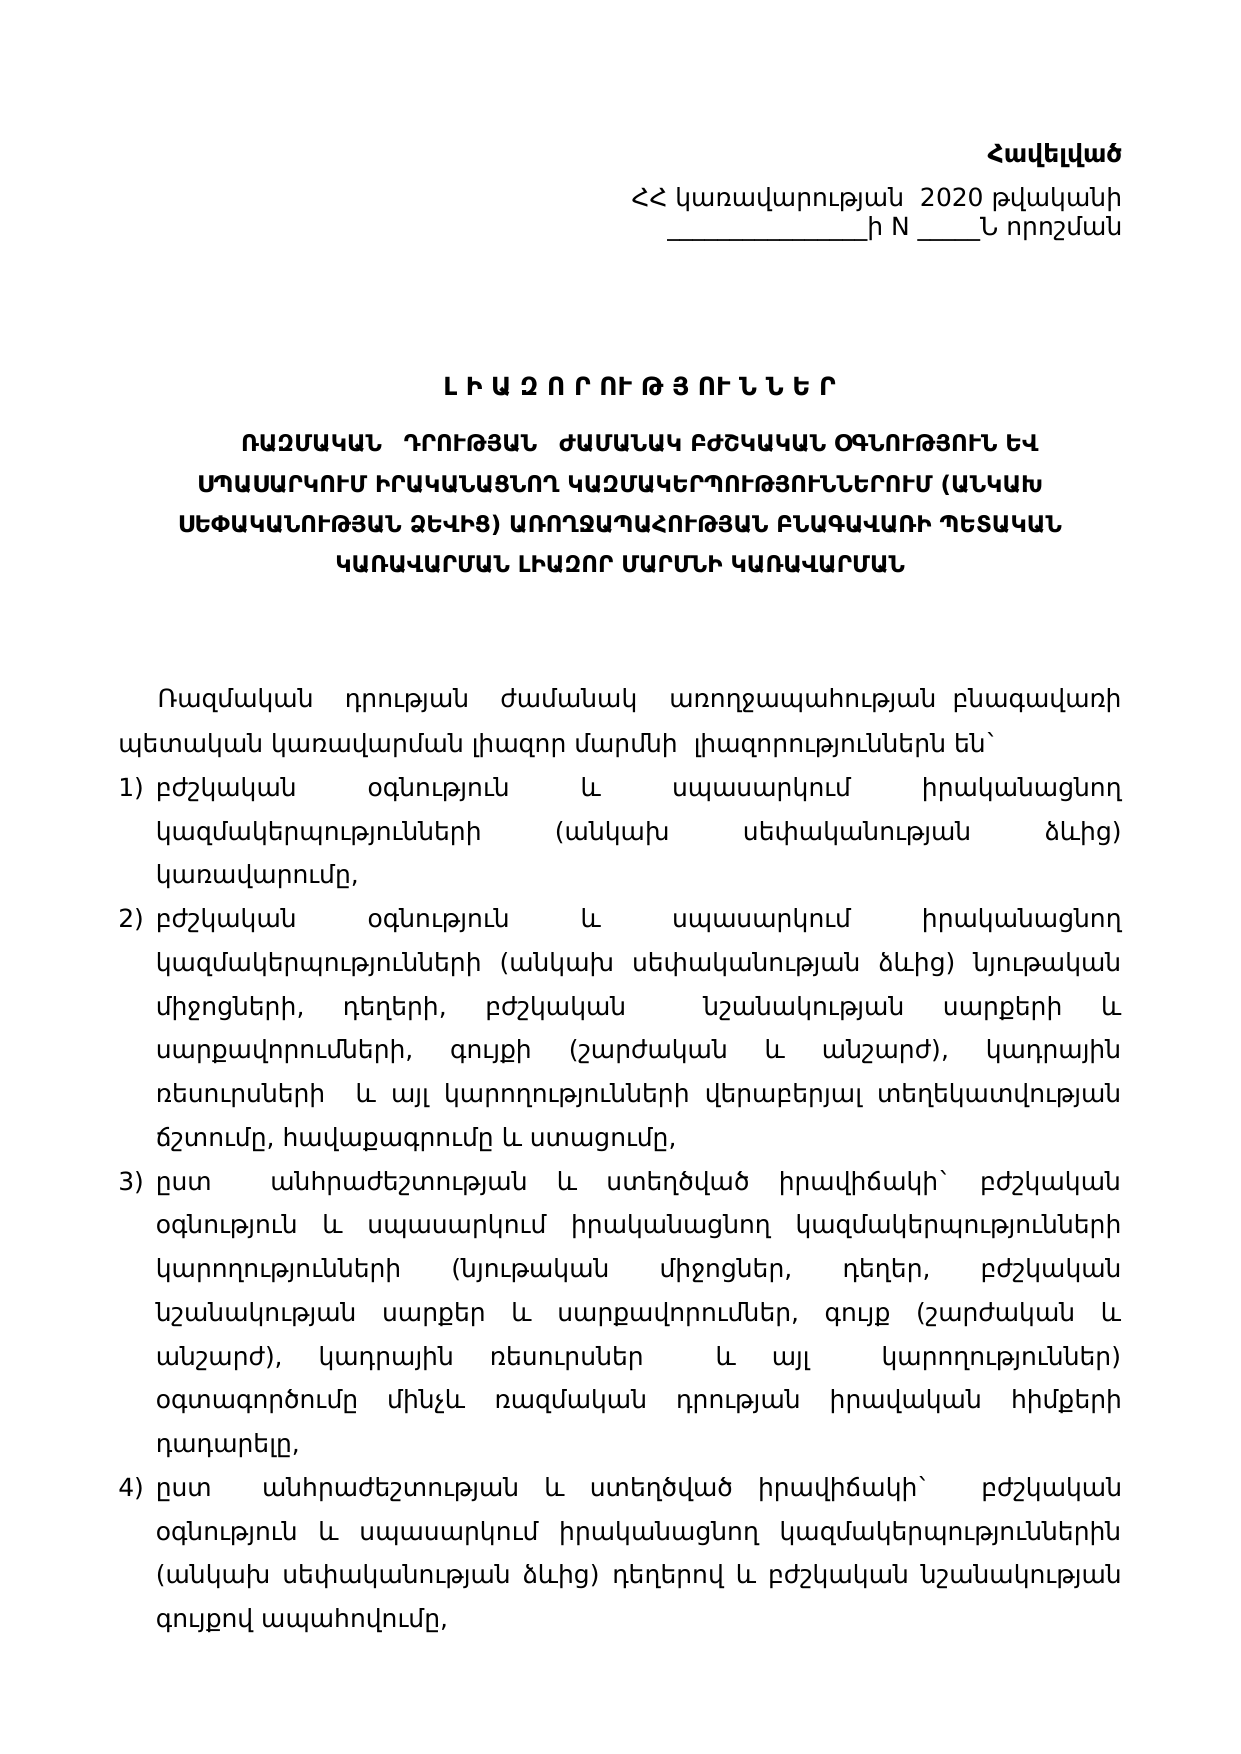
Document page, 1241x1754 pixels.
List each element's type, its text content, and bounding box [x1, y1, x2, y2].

list ըստ անհրաժեշտության և ստեղծված իրավիճակի` բժշկական օգնություն և սպասարկում իրականացնող կազմակերպություններին (անկախ սեփականության ձևից) դեղերով և բժշկական նշանակության գույքով ապահովումը, [118, 1473, 1122, 1633]
text ՀՀ կառավարության 2020 թվականի [118, 183, 1122, 213]
text ________________ի N _____Ն որոշման [118, 213, 1122, 242]
list բժշկական օգնություն և սպասարկում իրականացնող կազմակերպությունների (անկախ սեփականության ձևից) նյութական միջոցների, դեղերի, բժշկական նշանակության սարքերի և սարքավորումների, գույքի (շարժական և անշարժ), կադրային ռեսուրսների և այլ կարողությունների վերաբերյալ տեղեկատվության ճշտումը, հավաքագրումը և ստացումը, [118, 904, 1122, 1152]
text Լ Ի Ա Զ Ո Ր ՈՒ Թ Յ ՈՒ Ն Ն Ե Ր [118, 372, 1122, 401]
list բժշկական օգնություն և սպասարկում իրականացնող կազմակերպությունների (անկախ սեփականության ձևից) կառավարումը, [118, 773, 1122, 889]
text ՌԱԶՄԱԿԱՆ ԴՐՈՒԹՅԱՆ ԺԱՄԱՆԱԿ ԲԺՇԿԱԿԱՆ ՕԳՆՈՒԹՅՈՒՆ ԵՎ ՍՊԱՍԱՐԿՈՒՄ ԻՐԱԿԱՆԱՑՆՈՂ ԿԱԶՄԱԿԵՐՊՈՒԹՅՈՒՆՆԵՐՈՒՄ (ԱՆԿԱԽ ՍԵՓԱԿԱՆՈՒԹՅԱՆ ՁԵՎԻՑ) ԱՌՈՂՋԱՊԱՀՈՒԹՅԱՆ ԲՆԱԳԱՎԱՌԻ ՊԵՏԱԿԱՆ ԿԱՌԱՎԱՐՄԱՆ ԼԻԱԶՈՐ ՄԱՐՄՆԻ ԿԱՌԱՎԱՐՄԱՆ [118, 430, 1122, 578]
list ըստ անհրաժեշտության և ստեղծված իրավիճակի` բժշկական օգնություն և սպասարկում իրականացնող կազմակերպությունների կարողությունների (նյութական միջոցներ, դեղեր, բժշկական նշանակության սարքեր և սարքավորումներ, գույք (շարժական և անշարժ), կադրային ռեսուրսներ և այլ կարողություններ) օգտագործումը մինչև ռազմական դրության իրավական հիմքերի դադարելը, [118, 1167, 1122, 1458]
text Հավելված [118, 140, 1122, 169]
text Ռազմական դրության ժամանակ առողջապահության բնագավառի պետական կառավարման լիազոր մարմնի լիազորություններն են` [118, 684, 1122, 758]
